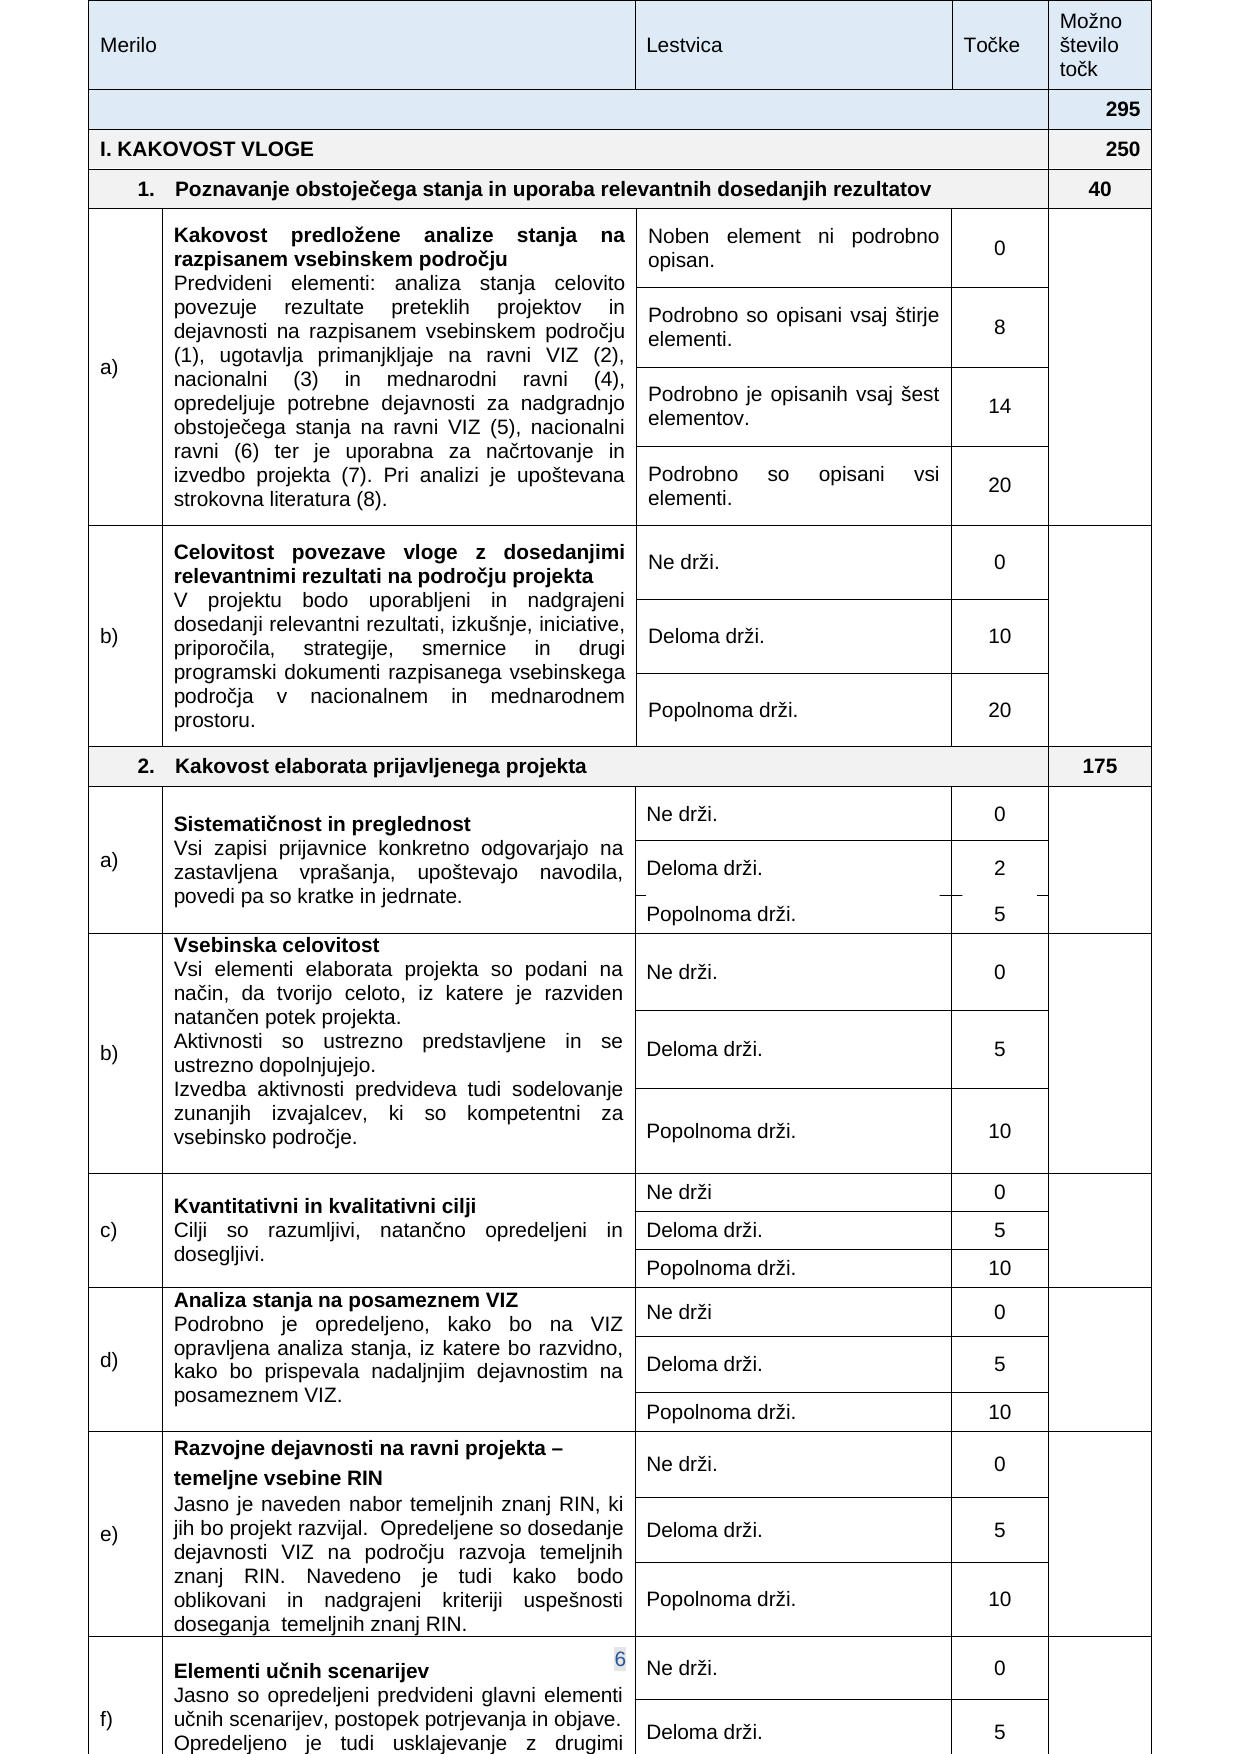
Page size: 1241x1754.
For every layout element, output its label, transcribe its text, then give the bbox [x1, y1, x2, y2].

table_cell [89, 1637, 162, 1754]
table_cell 10 [952, 1563, 1048, 1636]
table_cell Deloma drži. [637, 600, 951, 672]
table_cell 295 [1049, 90, 1151, 129]
table_header Lestvica [636, 1, 952, 89]
table_cell 20 [952, 674, 1048, 746]
table_header Možno število točk [1049, 1, 1151, 89]
table_cell Deloma drži. [636, 1337, 951, 1391]
table_cell Vsebinska celovitost Vsi elementi elaborata projekta so podani na način, da tvorijo celoto, iz katere je razviden natančen potek projekta. Aktivnosti so ustrezno predstavljene in se ustrezno dopolnjujejo. Izvedba aktivnosti predvideva tudi sodelovanje zunanjih izvajalcev, ki so kompetentni za vsebinsko področje. [163, 934, 635, 1173]
table_cell 2 [952, 841, 1048, 895]
table_cell 8 [952, 288, 1048, 366]
table_cell Razvojne dejavnosti na ravni projekta – temeljne vsebine RIN Jasno je naveden nabor temeljnih znanj RIN, ki jih bo projekt razvijal. Opredeljene so dosedanje dejavnosti VIZ na področju razvoja temeljnih znanj RIN. Navedeno je tudi kako bodo oblikovani in nadgrajeni kriteriji uspešnosti doseganja temeljnih znanj RIN. [163, 1432, 635, 1636]
table_cell 5 [952, 1011, 1048, 1088]
table_cell Podrobno so opisani vsi elementi. [637, 447, 951, 525]
table_cell 0 [952, 1432, 1048, 1497]
table_cell a) [89, 209, 162, 525]
table_cell 5 [952, 1498, 1048, 1562]
table_cell b) [89, 526, 162, 746]
table_cell Deloma drži. [636, 1498, 951, 1562]
table_cell Ne drži. [636, 934, 951, 1010]
table_cell 5 [952, 896, 1048, 933]
table_cell 10 [952, 1250, 1048, 1287]
table_cell 14 [952, 368, 1048, 446]
table_cell 175 [1049, 747, 1151, 786]
table_cell 0 [952, 209, 1048, 287]
table_cell 5 [952, 1700, 1048, 1754]
table_cell [1049, 1432, 1151, 1636]
table_cell Popolnoma drži. [637, 674, 951, 746]
table_cell [1049, 1288, 1151, 1431]
table_cell [1049, 1637, 1151, 1754]
table_header Merilo [89, 1, 635, 89]
table_cell Celovitost povezave vloge z dosedanjimi relevantnimi rezultati na področju projekta V projektu bodo uporabljeni in nadgrajeni dosedanji relevantni rezultati, izkušnje, iniciative, priporočila, strategije, smernice in drugi programski dokumenti razpisanega vsebinskega področja v nacionalnem in mednarodnem prostoru. [163, 526, 636, 746]
table_cell I. KAKOVOST VLOGE [89, 130, 1048, 168]
table_cell Deloma drži. [636, 1700, 951, 1754]
table_cell Ne drži [636, 1288, 951, 1336]
table_cell Poznavanje obstoječega stanja in uporaba relevantnih dosedanjih rezultatov [89, 170, 1048, 208]
table_cell Analiza stanja na posameznem VIZ Podrobno je opredeljeno, kako bo na VIZ opravljena analiza stanja, iz katere bo razvidno, kako bo prispevala nadaljnjim dejavnostim na posameznem VIZ. [163, 1288, 635, 1431]
table_cell 40 [1049, 170, 1151, 208]
table_cell 0 [952, 1637, 1048, 1699]
table_cell [89, 1174, 162, 1287]
table_cell Ne drži. [636, 1637, 951, 1699]
table_cell [89, 90, 1048, 129]
table_cell Elementi učnih scenarijev Jasno so opredeljeni predvideni glavni elementi učnih scenarijev, postopek potrjevanja in objave. Opredeljeno je tudi usklajevanje z drugimi projekti iz razpisa. [163, 1637, 635, 1754]
table_cell [1049, 934, 1151, 1173]
table_cell [89, 934, 162, 1173]
table_cell Ne drži. [636, 1432, 951, 1497]
table_cell 0 [952, 934, 1048, 1010]
table_cell Deloma drži. [636, 1011, 951, 1088]
table_header Točke [953, 1, 1048, 89]
table_cell Popolnoma drži. [636, 896, 951, 933]
table_cell 10 [952, 600, 1048, 672]
table_cell [1049, 209, 1151, 525]
table_cell [89, 1432, 162, 1636]
table_cell [1049, 1174, 1151, 1287]
table_cell 10 [952, 1393, 1048, 1431]
table_cell 5 [952, 1212, 1048, 1249]
table_cell Ne drži. [637, 526, 951, 598]
table_cell 20 [952, 447, 1048, 525]
table_cell [1049, 787, 1151, 933]
table_cell Popolnoma drži. [636, 1563, 951, 1636]
table_cell 5 [952, 1337, 1048, 1391]
table_cell 0 [952, 787, 1048, 840]
table_cell 250 [1049, 130, 1151, 168]
table_cell Deloma drži. [636, 841, 951, 895]
table_cell Kvantitativni in kvalitativni cilji Cilji so razumljivi, natančno opredeljeni in dosegljivi. [163, 1174, 635, 1287]
table_cell 0 [952, 526, 1048, 598]
table_cell Podrobno so opisani vsaj štirje elementi. [637, 288, 951, 366]
table_cell Popolnoma drži. [636, 1089, 951, 1173]
table_cell 0 [952, 1288, 1048, 1336]
table_cell Podrobno je opisanih vsaj šest elementov. [637, 368, 951, 446]
table_cell Popolnoma drži. [636, 1250, 951, 1287]
table_cell [1049, 526, 1151, 746]
table_cell Noben element ni podrobno opisan. [637, 209, 951, 287]
table_cell 0 [952, 1174, 1048, 1211]
table_cell 10 [952, 1089, 1048, 1173]
table_cell Sistematičnost in preglednost Vsi zapisi prijavnice konkretno odgovarjajo na zastavljena vprašanja, upoštevajo navodila, povedi pa so kratke in jedrnate. [163, 787, 635, 933]
table_cell [89, 1288, 162, 1431]
table_cell Deloma drži. [636, 1212, 951, 1249]
table_cell Kakovost elaborata prijavljenega projekta [89, 747, 1048, 786]
table_cell [89, 787, 162, 933]
table_cell Kakovost predložene analize stanja na razpisanem vsebinskem področju Predvideni elementi: analiza stanja celovito povezuje rezultate preteklih projektov in dejavnosti na razpisanem vsebinskem področju (1), ugotavlja primanjkljaje na ravni VIZ (2), nacionalni (3) in mednarodni ravni (4), opredeljuje potrebne dejavnosti za nadgradnjo obstoječega stanja na ravni VIZ (5), nacionalni ravni (6) ter je uporabna za načrtovanje in izvedbo projekta (7). Pri analizi je upoštevana strokovna literatura (8). [163, 209, 636, 525]
table_cell Popolnoma drži. [636, 1393, 951, 1431]
table_cell Ne drži. [636, 787, 951, 840]
table_cell Ne drži [636, 1174, 951, 1211]
